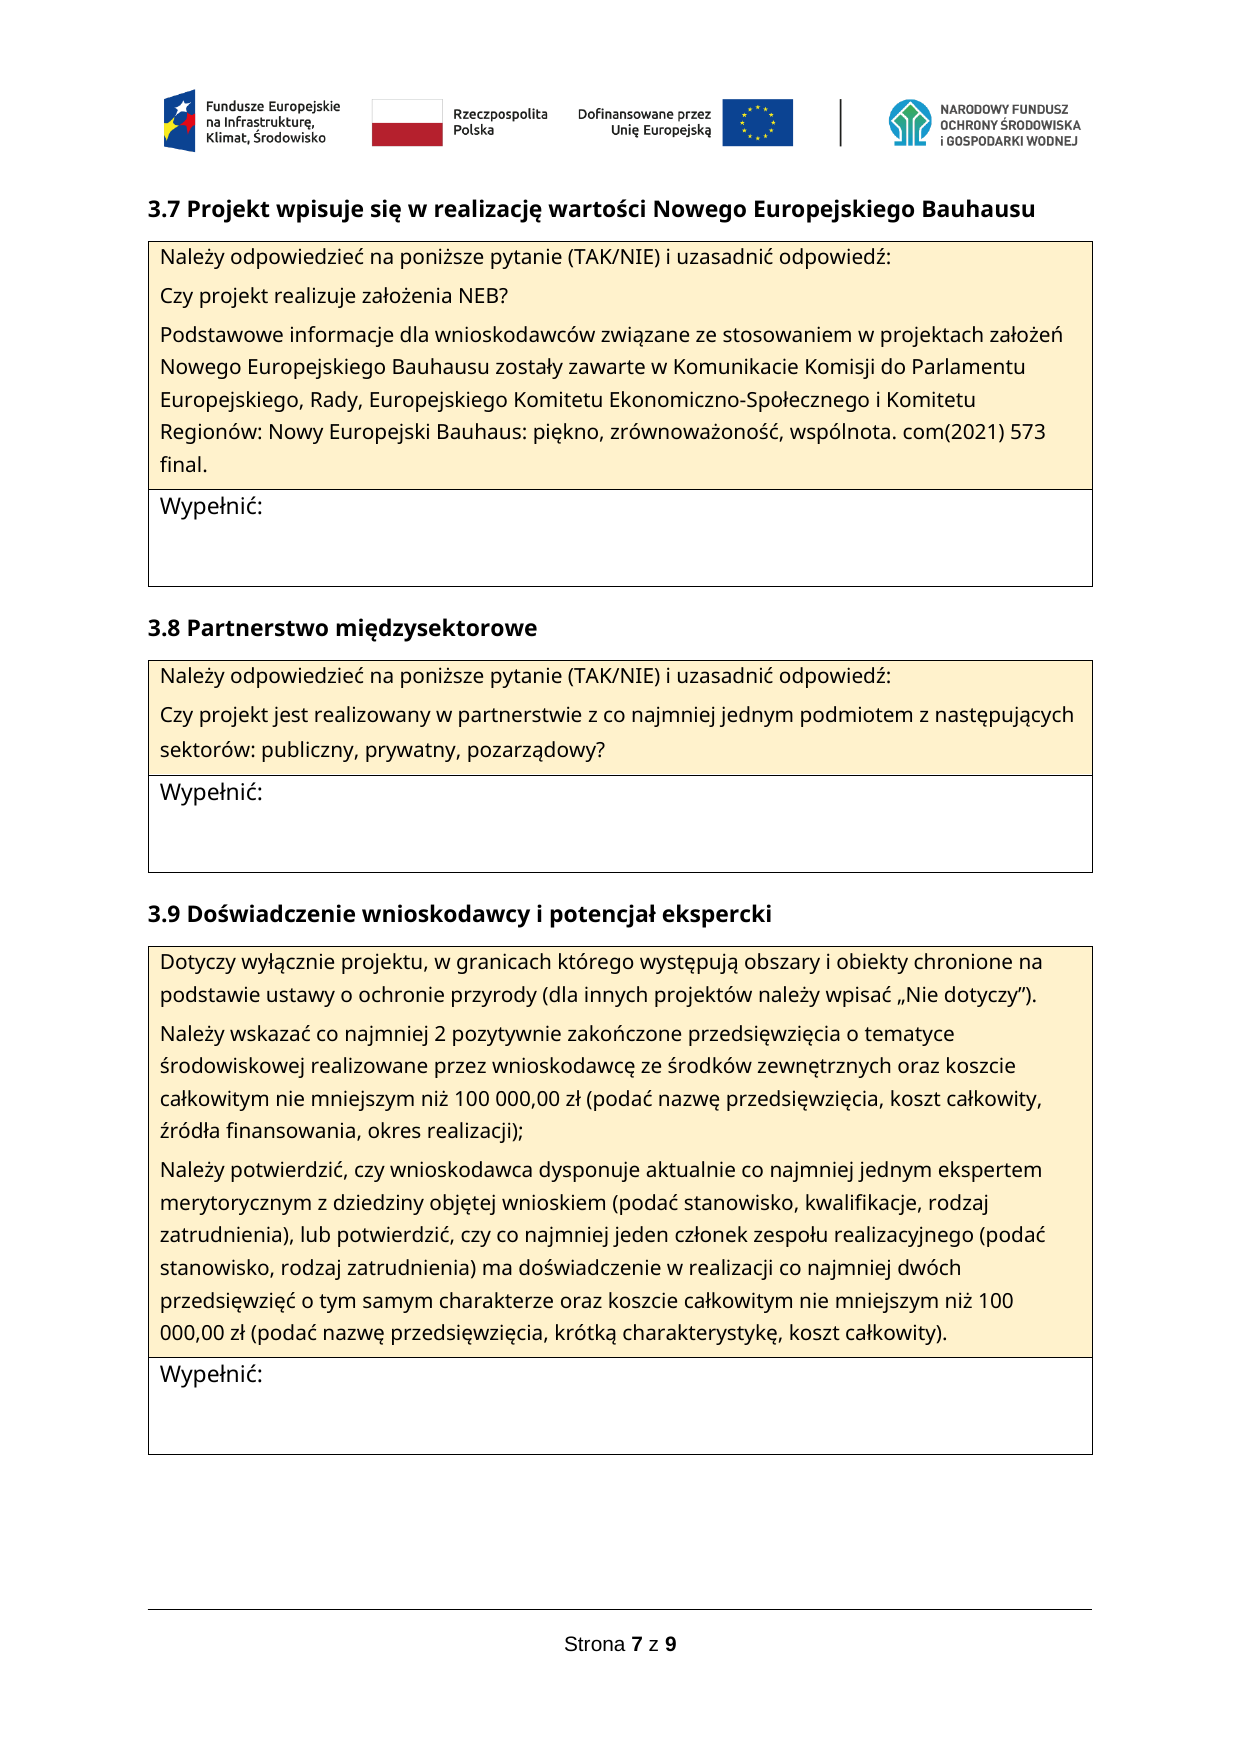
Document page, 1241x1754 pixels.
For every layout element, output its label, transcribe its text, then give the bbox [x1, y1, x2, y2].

text 3.8 Partnerstwo międzysektorowe [148, 612, 1092, 643]
picture [147, 73, 1093, 168]
text 3.7 Projekt wpisuje się w realizację wartości Nowego Europejskiego Bauhausu [148, 192, 1092, 224]
table_header Należy odpowiedzieć na poniższe pytanie (TAK/NIE) i uzasadnić odpowiedź: Czy projekt realizuje założenia NEB? Podstawowe informacje dla wnioskodawców związane ze stosowaniem w projektach założeń Nowego Europejskiego Bauhausu zostały zawarte w Komunikacie Komisji do Parlamentu Europejskiego, Rady, Europejskiego Komitetu Ekonomiczno-Społecznego i Komitetu Regionów: Nowy Europejski Bauhaus: piękno, zrównoważoność, wspólnota. com(2021) 573 final. [149, 242, 1092, 489]
text 3.9 Doświadczenie wnioskodawcy i potencjał ekspercki [148, 898, 1092, 929]
table_header Dotyczy wyłącznie projektu, w granicach którego występują obszary i obiekty chronione na podstawie ustawy o ochronie przyrody (dla innych projektów należy wpisać „Nie dotyczy”). Należy wskazać co najmniej 2 pozytywnie zakończone przedsięwzięcia o tematyce środowiskowej realizowane przez wnioskodawcę ze środków zewnętrznych oraz koszcie całkowitym nie mniejszym niż 100 000,00 zł (podać nazwę przedsięwzięcia, koszt całkowity, źródła finansowania, okres realizacji); Należy potwierdzić, czy wnioskodawca dysponuje aktualnie co najmniej jednym ekspertem merytorycznym z dziedziny objętej wnioskiem (podać stanowisko, kwalifikacje, rodzaj zatrudnienia), lub potwierdzić, czy co najmniej jeden członek zespołu realizacyjnego (podać stanowisko, rodzaj zatrudnienia) ma doświadczenie w realizacji co najmniej dwóch przedsięwzięć o tym samym charakterze oraz koszcie całkowitym nie mniejszym niż 100 000,00 zł (podać nazwę przedsięwzięcia, krótką charakterystykę, koszt całkowity). [149, 947, 1092, 1357]
table_cell Wypełnić: [149, 1358, 1092, 1454]
table_cell Wypełnić: [149, 776, 1092, 872]
table_header Należy odpowiedzieć na poniższe pytanie (TAK/NIE) i uzasadnić odpowiedź: Czy projekt jest realizowany w partnerstwie z co najmniej jednym podmiotem z następujących sektorów: publiczny, prywatny, pozarządowy? [149, 661, 1092, 774]
table_cell Wypełnić: [149, 490, 1092, 586]
